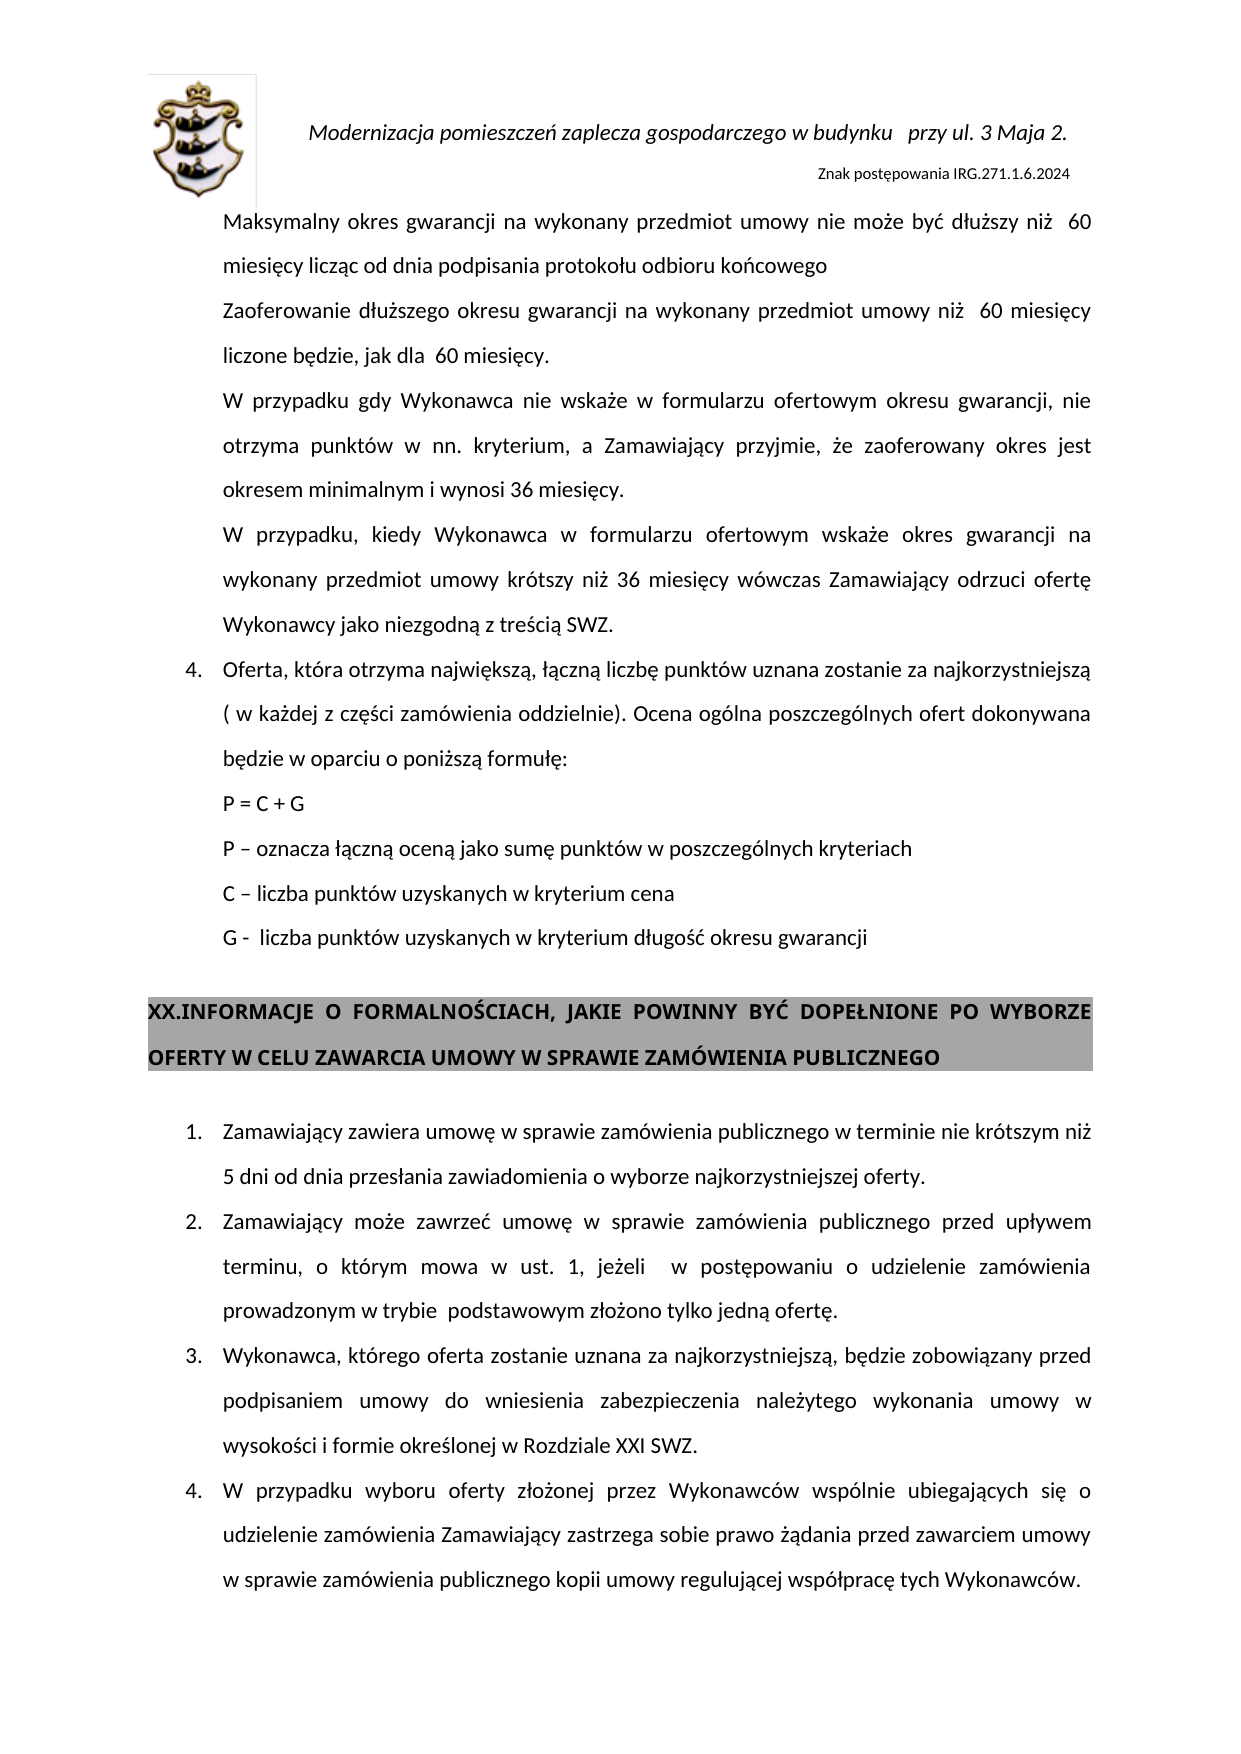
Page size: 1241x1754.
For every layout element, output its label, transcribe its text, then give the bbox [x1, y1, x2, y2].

list P = C + G [223, 789, 1093, 817]
list Maksymalny okres gwarancji na wykonany przedmiot umowy nie może być dłuższy niż 60 miesięcy licząc od dnia podpisania protokołu odbioru końcowego [223, 207, 1093, 279]
list W przypadku gdy Wykonawca nie wskaże w formularzu ofertowym okresu gwarancji, nie otrzyma punktów w nn. kryterium, a Zamawiający przyjmie, że zaoferowany okres jest okresem minimalnym i wynosi 36 miesięcy. [223, 386, 1093, 503]
list Zaoferowanie dłuższego okresu gwarancji na wykonany przedmiot umowy niż 60 miesięcy liczone będzie, jak dla 60 miesięcy. [223, 296, 1093, 369]
list Zamawiający może zawrzeć umowę w sprawie zamówienia publicznego przed upływem terminu, o którym mowa w ust. 1, jeżeli w postępowaniu o udzielenie zamówienia prowadzonym w trybie podstawowym złożono tylko jedną ofertę. [185, 1207, 1093, 1324]
list W przypadku, kiedy Wykonawca w formularzu ofertowym wskaże okres gwarancji na wykonany przedmiot umowy krótszy niż 36 miesięcy wówczas Zamawiający odrzuci ofertę Wykonawcy jako niezgodną z treścią SWZ. [223, 520, 1093, 638]
list W przypadku wyboru oferty złożonej przez Wykonawców wspólnie ubiegających się o udzielenie zamówienia Zamawiający zastrzega sobie prawo żądania przed zawarciem umowy w sprawie zamówienia publicznego kopii umowy regulującej współpracę tych Wykonawców. [185, 1476, 1093, 1593]
list P – oznacza łączną oceną jako sumę punktów w poszczególnych kryteriach [223, 834, 1093, 862]
list Oferta, która otrzyma największą, łączną liczbę punktów uznana zostanie za najkorzystniejszą ( w każdej z części zamówienia oddzielnie). Ocena ogólna poszczególnych ofert dokonywana będzie w oparciu o poniższą formułę: [185, 655, 1093, 772]
list Zamawiający zawiera umowę w sprawie zamówienia publicznego w terminie nie krótszym niż 5 dni od dnia przesłania zawiadomienia o wyborze najkorzystniejszej oferty. [185, 1117, 1093, 1190]
list C – liczba punktów uzyskanych w kryterium cena [223, 879, 1093, 907]
picture [146, 73, 258, 207]
list G - liczba punktów uzyskanych w kryterium długość okresu gwarancji [223, 923, 1093, 951]
subtitle XX.INFORMACJE O FORMALNOŚCIACH, JAKIE POWINNY BYĆ DOPEŁNIONE PO WYBORZE OFERTY W CELU ZAWARCIA UMOWY W SPRAWIE ZAMÓWIENIA PUBLICZNEGO [148, 997, 1093, 1071]
list Wykonawca, którego oferta zostanie uznana za najkorzystniejszą, będzie zobowiązany przed podpisaniem umowy do wniesienia zabezpieczenia należytego wykonania umowy w wysokości i formie określonej w Rozdziale XXI SWZ. [185, 1341, 1093, 1459]
